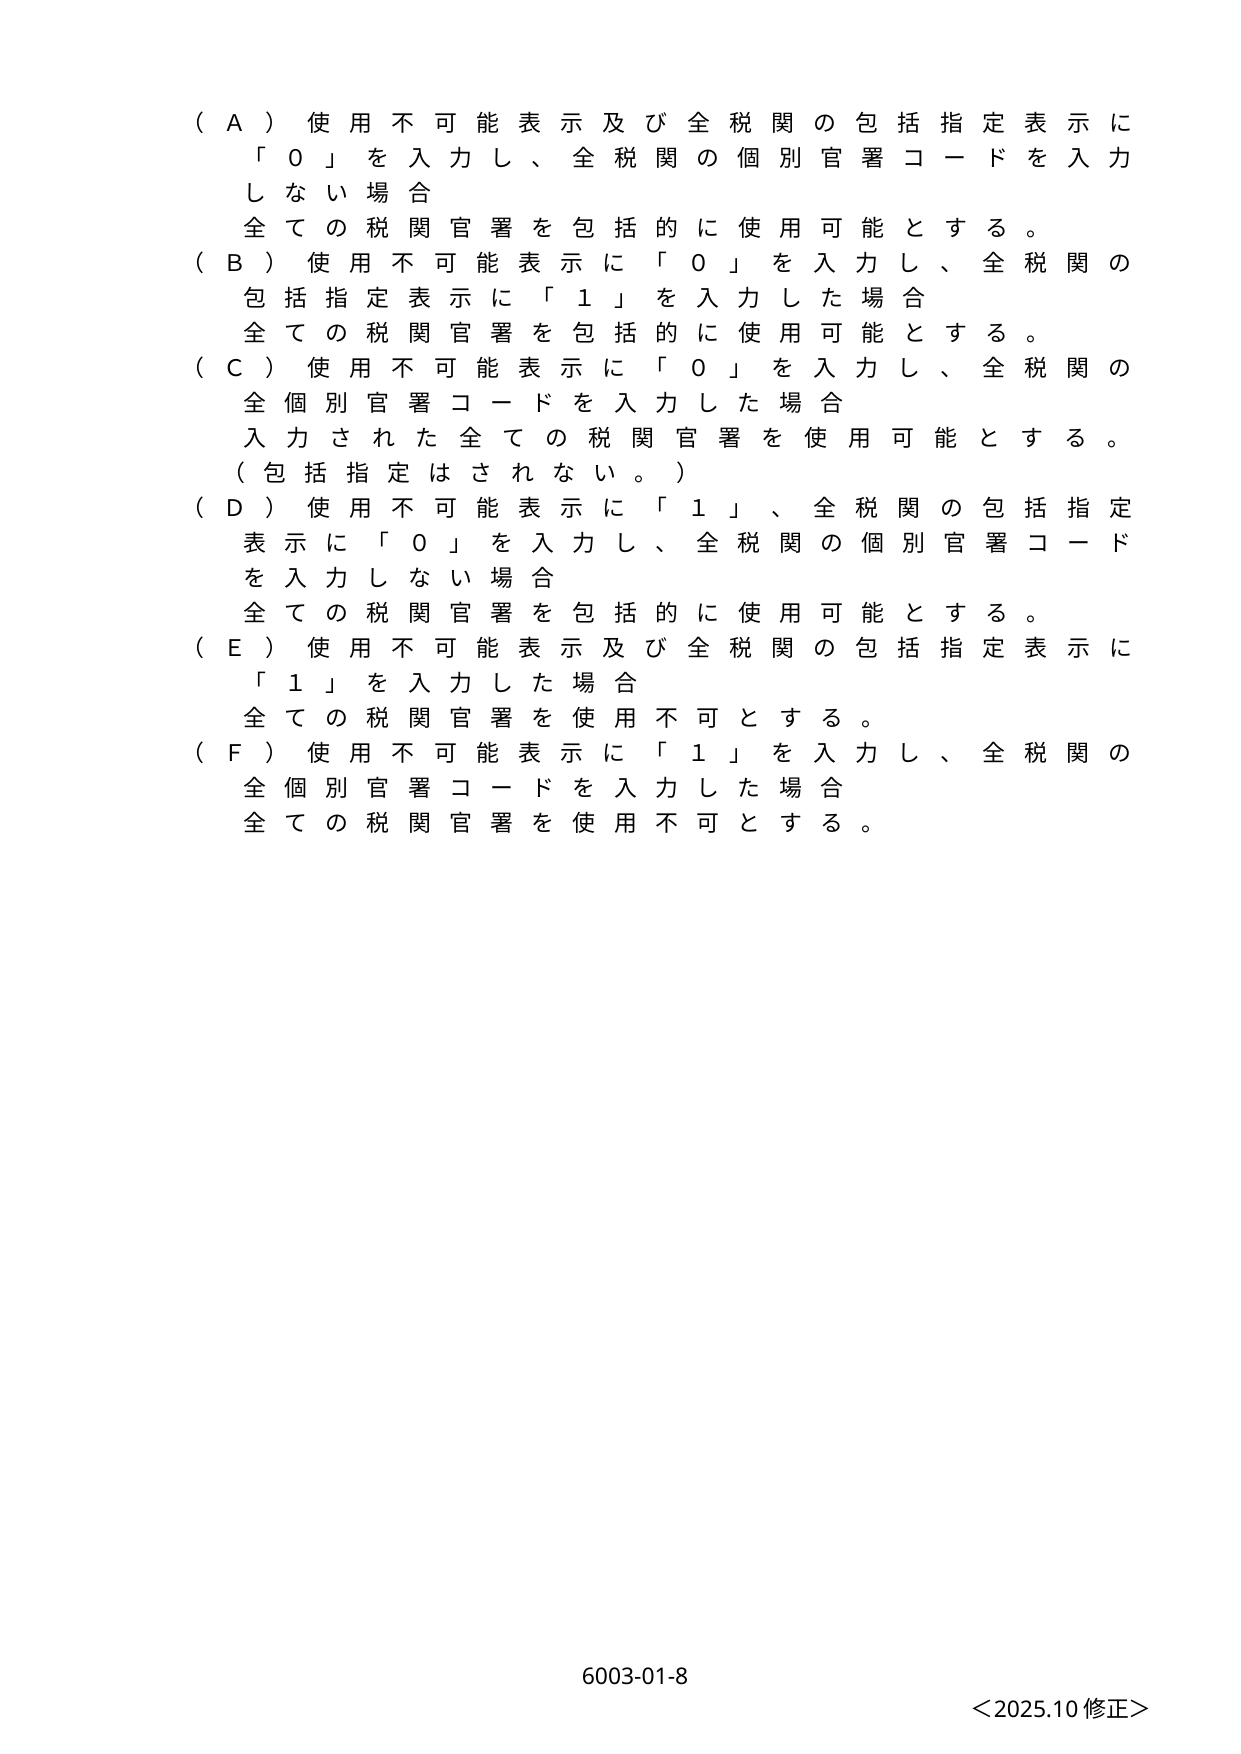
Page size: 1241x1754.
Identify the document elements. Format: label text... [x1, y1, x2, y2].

text 全ての税関官署を包括的に使用可能とする。 [222, 314, 1150, 349]
text （Ｃ）使用不可能表示に「０」を入力し、全税関の全個別官署コードを入力した場合 [161, 349, 1150, 419]
text 入力された全ての税関官署を使用可能とする。（包括指定はされない。） [222, 419, 1150, 489]
text 全ての税関官署を使用不可とする。 [222, 804, 1150, 839]
text 全ての税関官署を包括的に使用可能とする。 [222, 209, 1150, 244]
text （Ａ）使用不可能表示及び全税関の包括指定表示に「０」を入力し、全税関の個別官署コードを入力しない場合 [161, 104, 1150, 209]
text （Ｄ）使用不可能表示に「１」、全税関の包括指定表示に「０」を入力し、全税関の個別官署コードを入力しない場合 [161, 489, 1150, 594]
text （Ｅ）使用不可能表示及び全税関の包括指定表示に「１」を入力した場合 [161, 629, 1150, 699]
text 全ての税関官署を使用不可とする。 [222, 699, 1150, 734]
text 全ての税関官署を包括的に使用可能とする。 [222, 594, 1150, 629]
text （Ｂ）使用不可能表示に「０」を入力し、全税関の包括指定表示に「１」を入力した場合 [161, 244, 1150, 314]
text （Ｆ）使用不可能表示に「１」を入力し、全税関の全個別官署コードを入力した場合 [161, 734, 1150, 804]
